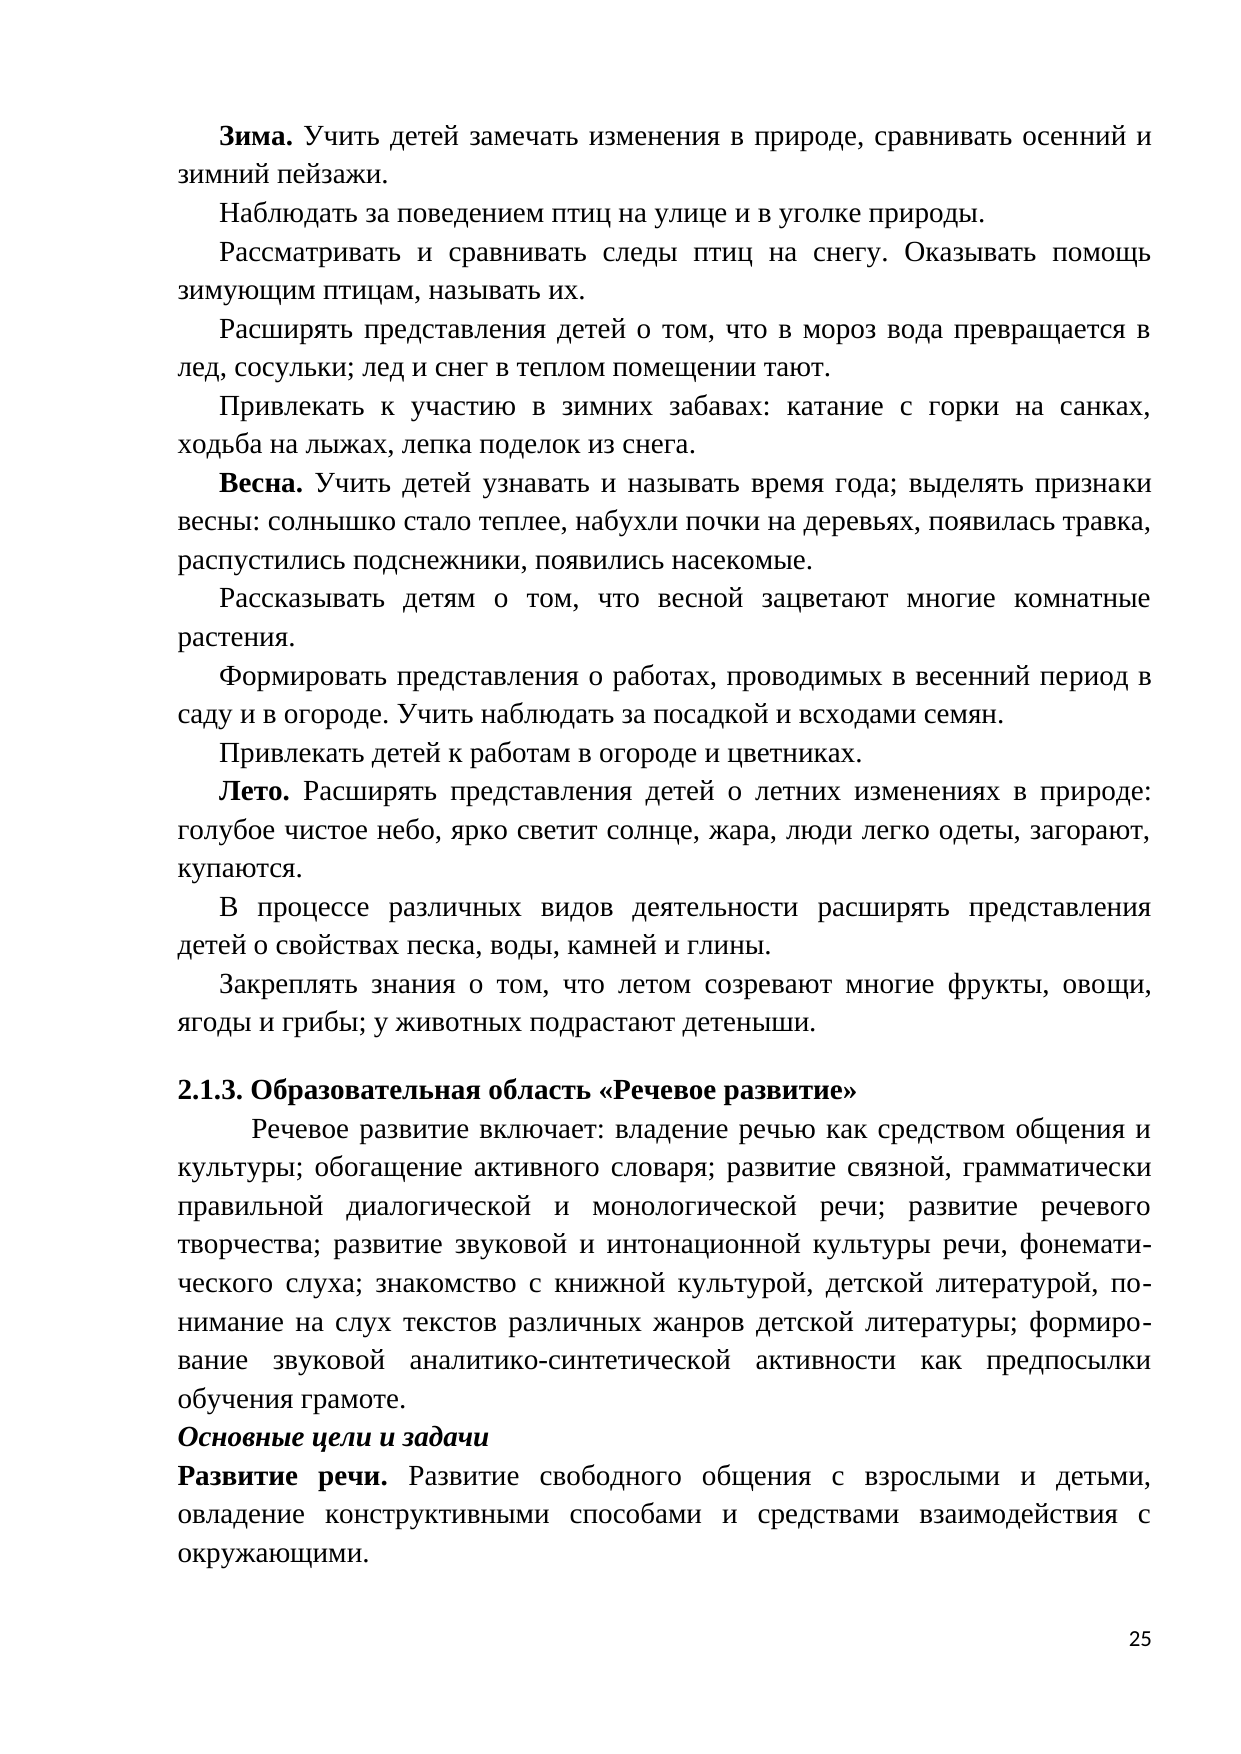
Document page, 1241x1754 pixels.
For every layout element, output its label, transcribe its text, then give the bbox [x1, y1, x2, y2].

text Речевое развитие включает: владение речью как средством общения и культуры; обогащение активного словаря; развитие связной, грамматически правильной диалогической и монологической речи; развитие речевого творчества; развитие звуковой и интонационной культуры речи, фонематического слуха; знакомство с книжной культурой, детской литературой, понимание на слух текстов различных жанров детской литературы; формирование звуковой аналитико-синтетической активности как предпосылки обучения грамоте. [177, 1111, 1152, 1414]
text Весна. Учить детей узнавать и называть время года; выделять признаки весны: солнышко стало теплее, набухли почки на деревьях, появилась травка, распустились подснежники, появились насекомые. [177, 465, 1152, 576]
text Привлекать детей к работам в огороде и цветниках. [177, 735, 1152, 768]
text Рассматривать и сравнивать следы птиц на снегу. Оказывать помощь зимующим птицам, называть их. [177, 234, 1152, 306]
text Развитие речи. Развитие свободного общения с взрослыми и детьми, овладение конструктивными способами и средствами взаимодействия с окружающими. [177, 1458, 1152, 1568]
text Привлекать к участию в зимних забавах: катание с горки на санках, ходьба на лыжах, лепка поделок из снега. [177, 388, 1152, 460]
text Основные цели и задачи [177, 1419, 1152, 1453]
text Зима. Учить детей замечать изменения в природе, сравнивать осенний и зимний пейзажи. [177, 118, 1152, 190]
text Закреплять знания о том, что летом созревают многие фрукты, овощи, ягоды и грибы; у животных подрастают детеныши. [177, 966, 1152, 1038]
text Расширять представления детей о том, что в мороз вода превращается в лед, сосульки; лед и снег в теплом помещении тают. [177, 311, 1152, 383]
text Наблюдать за поведением птиц на улице и в уголке природы. [177, 195, 1152, 229]
text Лето. Расширять представления детей о летних изменениях в природе: голубое чистое небо, ярко светит солнце, жара, люди легко одеты, загорают, купаются. [177, 773, 1152, 884]
text В процессе различных видов деятельности расширять представления детей о свойствах песка, воды, камней и глины. [177, 889, 1152, 961]
text Формировать представления о работах, проводимых в весенний период в саду и в огороде. Учить наблюдать за посадкой и всходами семян. [177, 658, 1152, 730]
text 2.1.3. Образовательная область «Речевое развитие» [177, 1072, 1152, 1106]
text Рассказывать детям о том, что весной зацветают многие комнатные растения. [177, 581, 1152, 653]
